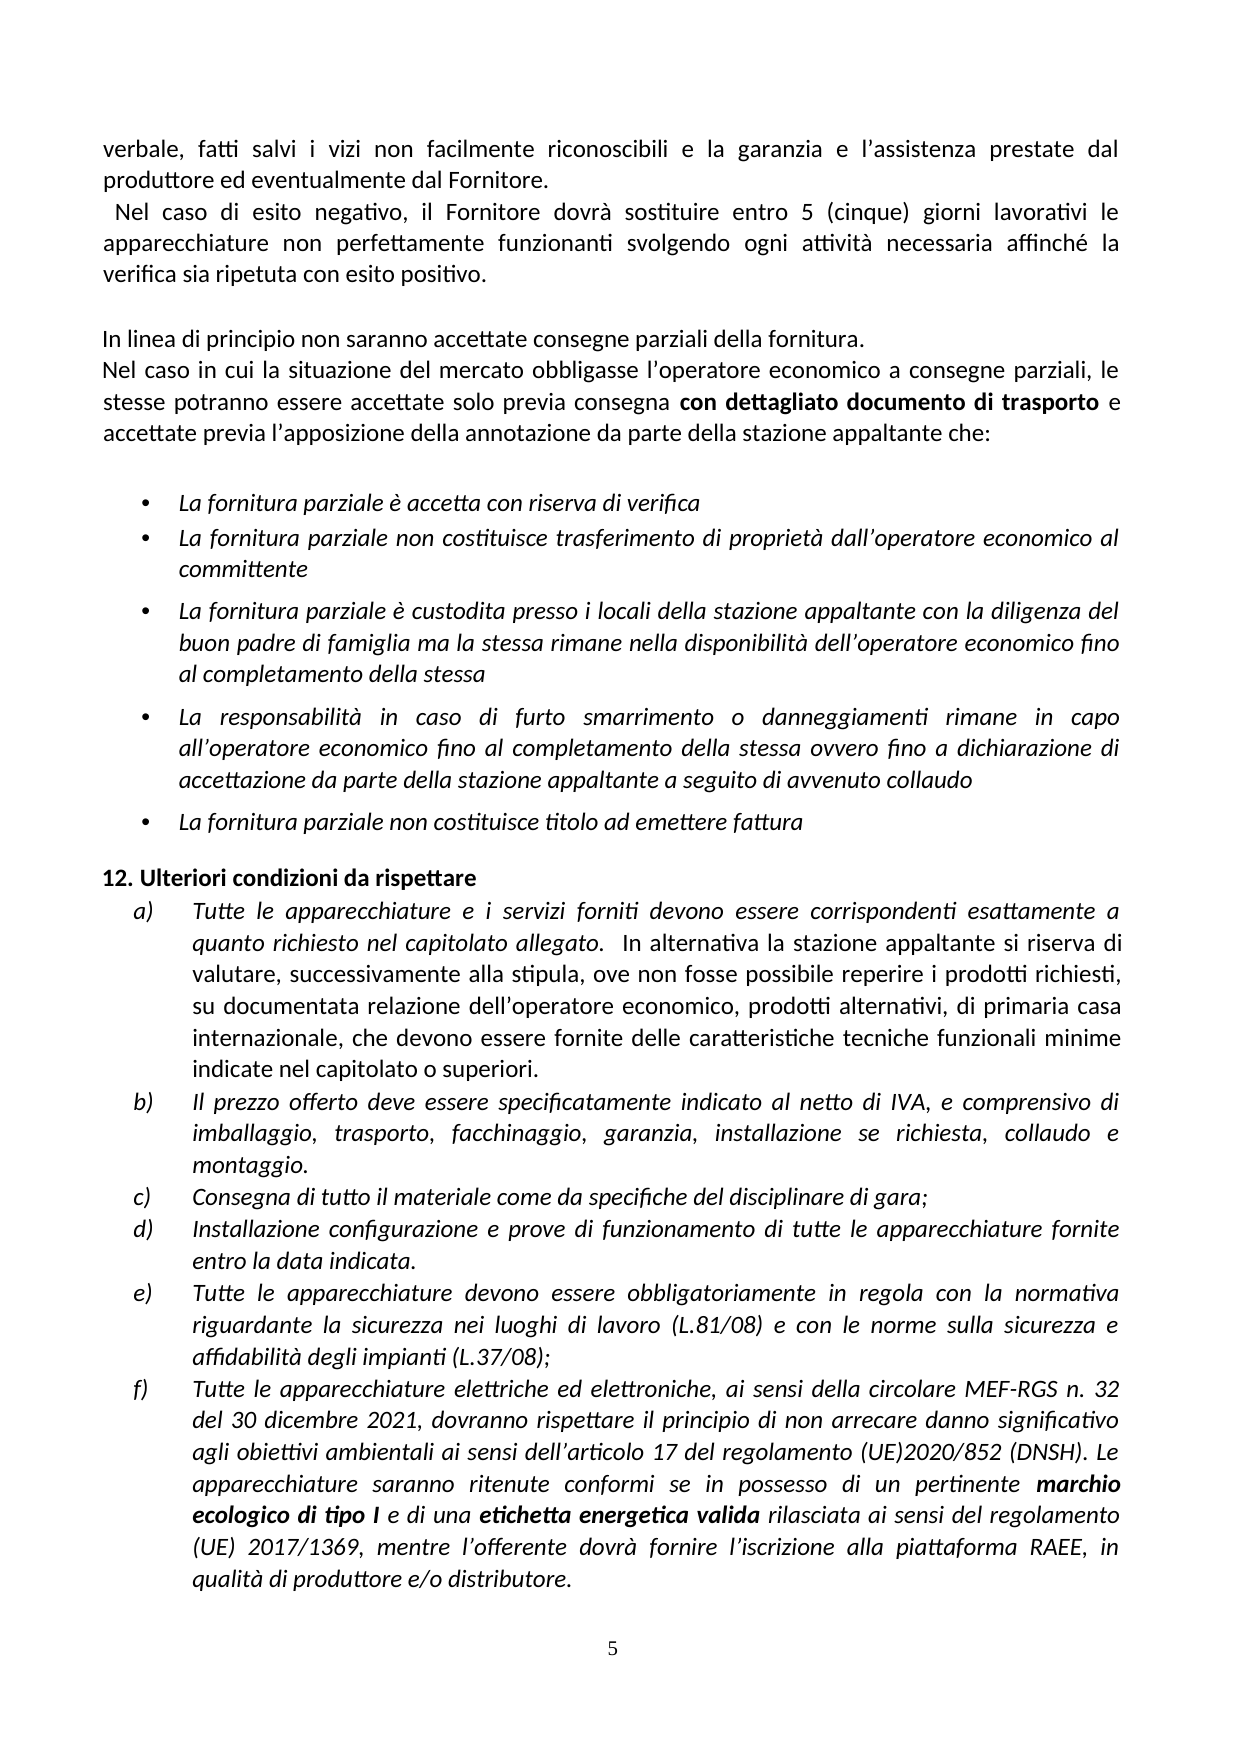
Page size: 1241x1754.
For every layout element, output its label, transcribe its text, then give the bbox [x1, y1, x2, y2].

subtitle Ulteriori condizioni da rispettare [102, 862, 1123, 893]
list La fornitura parziale è custodita presso i locali della stazione appaltante con la diligenza del buon padre di famiglia ma la stessa rimane nella disponibilità dell’operatore economico fino al completamento della stessa [141, 595, 1123, 689]
list Il prezzo offerto deve essere specificatamente indicato al netto di IVA, e comprensivo di imballaggio, trasporto, facchinaggio, garanzia, installazione se richiesta, collaudo e montaggio. [133, 1086, 1123, 1179]
list La fornitura parziale non costituisce titolo ad emettere fattura [141, 806, 1123, 836]
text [102, 133, 1121, 195]
list La responsabilità in caso di furto smarrimento o danneggiamenti rimane in capo all’operatore economico fino al completamento della stessa ovvero fino a dichiarazione di accettazione da parte della stazione appaltante a seguito di avvenuto collaudo [141, 701, 1123, 794]
list Consegna di tutto il materiale come da specifiche del disciplinare di gara; [133, 1181, 1123, 1212]
text Nel caso in cui la situazione del mercato obbligasse l’operatore economico a consegne parziali, le stesse potranno essere accettate solo previa consegna con dettagliato documento di trasporto e accettate previa l’apposizione della annotazione da parte della stazione appaltante che: [102, 354, 1121, 448]
list Tutte le apparecchiature elettriche ed elettroniche, ai sensi della circolare MEF-RGS n. 32 del 30 dicembre 2021, dovranno rispettare il principio di non arrecare danno significativo agli obiettivi ambientali ai sensi dell’articolo 17 del regolamento (UE)2020/852 (DNSH). Le apparecchiature saranno ritenute conformi se in possesso di un pertinente marchio ecologico di tipo I e di una etichetta energetica valida rilasciata ai sensi del regolamento (UE) 2017/1369, mentre l’offerente dovrà fornire l’iscrizione alla piattaforma RAEE, in qualità di produttore e/o distributore. [133, 1373, 1123, 1593]
list Tutte le apparecchiature e i servizi forniti devono essere corrispondenti esattamente a quanto richiesto nel capitolato allegato. In alternativa la stazione appaltante si riserva di valutare, successivamente alla stipula, ove non fosse possibile reperire i prodotti richiesti, su documentata relazione dell’operatore economico, prodotti alternativi, di primaria casa internazionale, che devono essere fornite delle caratteristiche tecniche funzionali minime indicate nel capitolato o superiori. [133, 895, 1123, 1084]
text Nel caso di esito negativo, il Fornitore dovrà sostituire entro 5 (cinque) giorni lavorativi le apparecchiature non perfettamente funzionanti svolgendo ogni attività necessaria affinché la verifica sia ripetuta con esito positivo. [102, 196, 1121, 289]
text In linea di principio non saranno accettate consegne parziali della fornitura. [102, 323, 1121, 353]
list La fornitura parziale non costituisce trasferimento di proprietà dall’operatore economico al committente [141, 522, 1123, 584]
list Tutte le apparecchiature devono essere obbligatoriamente in regola con la normativa riguardante la sicurezza nei luoghi di lavoro (L.81/08) e con le norme sulla sicurezza e affidabilità degli impianti (L.37/08); [133, 1277, 1123, 1371]
list Installazione configurazione e prove di funzionamento di tutte le apparecchiature fornite entro la data indicata. [133, 1213, 1123, 1276]
list La fornitura parziale è accetta con riserva di verifica [141, 487, 1123, 518]
